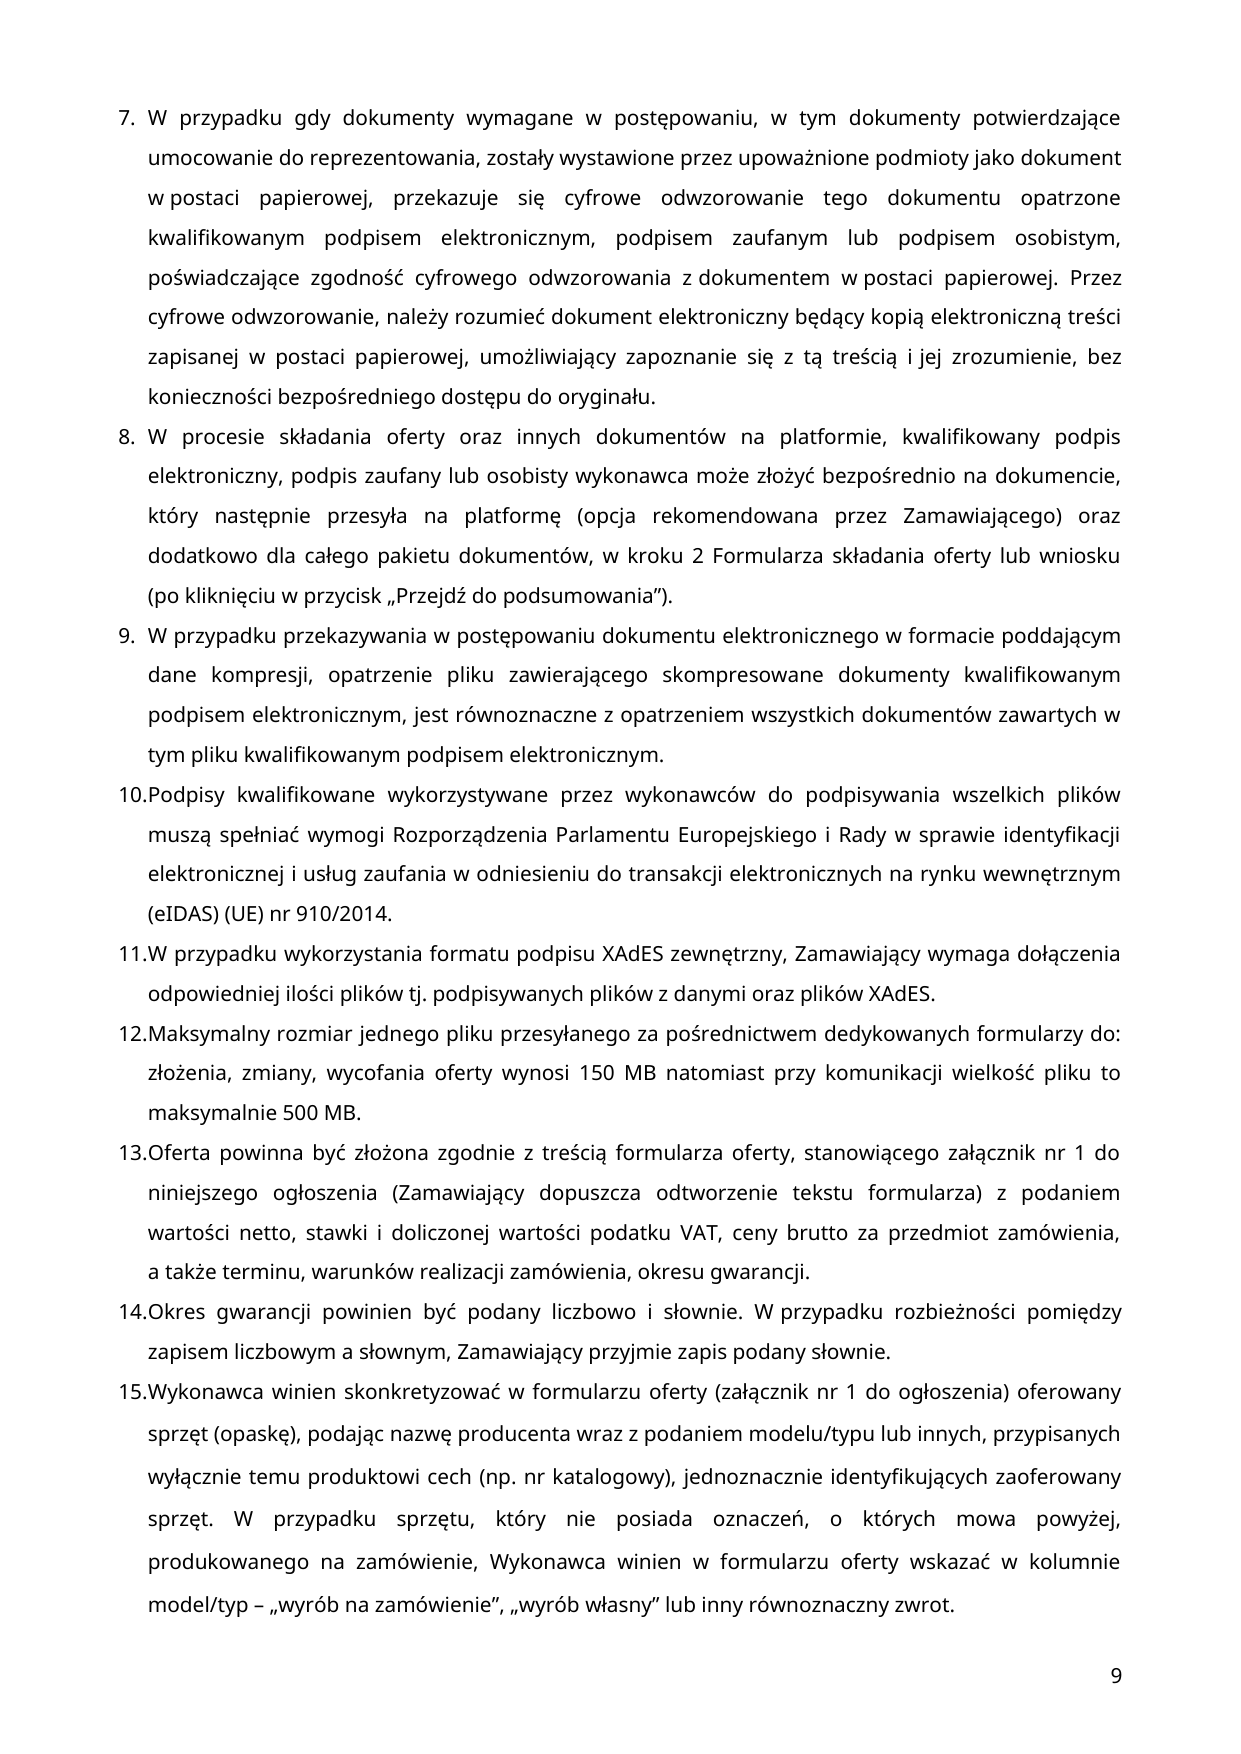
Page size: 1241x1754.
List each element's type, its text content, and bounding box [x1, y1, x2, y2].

subtitle Podpisy kwalifikowane wykorzystywane przez wykonawców do podpisywania wszelkich plików muszą spełniać wymogi Rozporządzenia Parlamentu Europejskiego i Rady w sprawie identyfikacji elektronicznej i usług zaufania w odniesieniu do transakcji elektronicznych na rynku wewnętrznym (eIDAS) (UE) nr 910/2014. [118, 780, 1122, 928]
subtitle W przypadku przekazywania w postępowaniu dokumentu elektronicznego w formacie poddającym dane kompresji, opatrzenie pliku zawierającego skompresowane dokumenty kwalifikowanym podpisem elektronicznym, jest równoznaczne z opatrzeniem wszystkich dokumentów zawartych w tym pliku kwalifikowanym podpisem elektronicznym. [118, 621, 1122, 768]
subtitle W przypadku wykorzystania formatu podpisu XAdES zewnętrzny, Zamawiający wymaga dołączenia odpowiedniej ilości plików tj. podpisywanych plików z danymi oraz plików XAdES. [118, 939, 1122, 1007]
subtitle Oferta powinna być złożona zgodnie z treścią formularza oferty, stanowiącego załącznik nr 1 do niniejszego ogłoszenia (Zamawiający dopuszcza odtworzenie tekstu formularza) z podaniem wartości netto, stawki i doliczonej wartości podatku VAT, ceny brutto za przedmiot zamówienia, a także terminu, warunków realizacji zamówienia, okresu gwarancji. [118, 1138, 1122, 1286]
subtitle Okres gwarancji powinien być podany liczbowo i słownie. W przypadku rozbieżności pomiędzy zapisem liczbowym a słownym, Zamawiający przyjmie zapis podany słownie. [118, 1297, 1122, 1365]
subtitle Maksymalny rozmiar jednego pliku przesyłanego za pośrednictwem dedykowanych formularzy do: złożenia, zmiany, wycofania oferty wynosi 150 MB natomiast przy komunikacji wielkość pliku to maksymalnie 500 MB. [118, 1019, 1122, 1127]
subtitle W przypadku gdy dokumenty wymagane w postępowaniu, w tym dokumenty potwierdzające umocowanie do reprezentowania, zostały wystawione przez upoważnione podmioty jako dokument w postaci papierowej, przekazuje się cyfrowe odwzorowanie tego dokumentu opatrzone kwalifikowanym podpisem elektronicznym, podpisem zaufanym lub podpisem osobistym, poświadczające zgodność cyfrowego odwzorowania z dokumentem w postaci papierowej. Przez cyfrowe odwzorowanie, należy rozumieć dokument elektroniczny będący kopią elektroniczną treści zapisanej w postaci papierowej, umożliwiający zapoznanie się z tą treścią i jej zrozumienie, bez konieczności bezpośredniego dostępu do oryginału. [118, 103, 1122, 410]
subtitle W procesie składania oferty oraz innych dokumentów na platformie, kwalifikowany podpis elektroniczny, podpis zaufany lub osobisty wykonawca może złożyć bezpośrednio na dokumencie, który następnie przesyła na platformę (opcja rekomendowana przez Zamawiającego) oraz dodatkowo dla całego pakietu dokumentów, w kroku 2 Formularza składania oferty lub wniosku (po kliknięciu w przycisk „Przejdź do podsumowania”). [118, 422, 1122, 609]
subtitle Wykonawca winien skonkretyzować w formularzu oferty (załącznik nr 1 do ogłoszenia) oferowany sprzęt (opaskę), podając nazwę producenta wraz z podaniem modelu/typu lub innych, przypisanych wyłącznie temu produktowi cech (np. nr katalogowy), jednoznacznie identyfikujących zaoferowany sprzęt. W przypadku sprzętu, który nie posiada oznaczeń, o których mowa powyżej, produkowanego na zamówienie, Wykonawca winien w formularzu oferty wskazać w kolumnie model/typ – „wyrób na zamówienie”, „wyrób własny” lub inny równoznaczny zwrot. [118, 1377, 1122, 1618]
